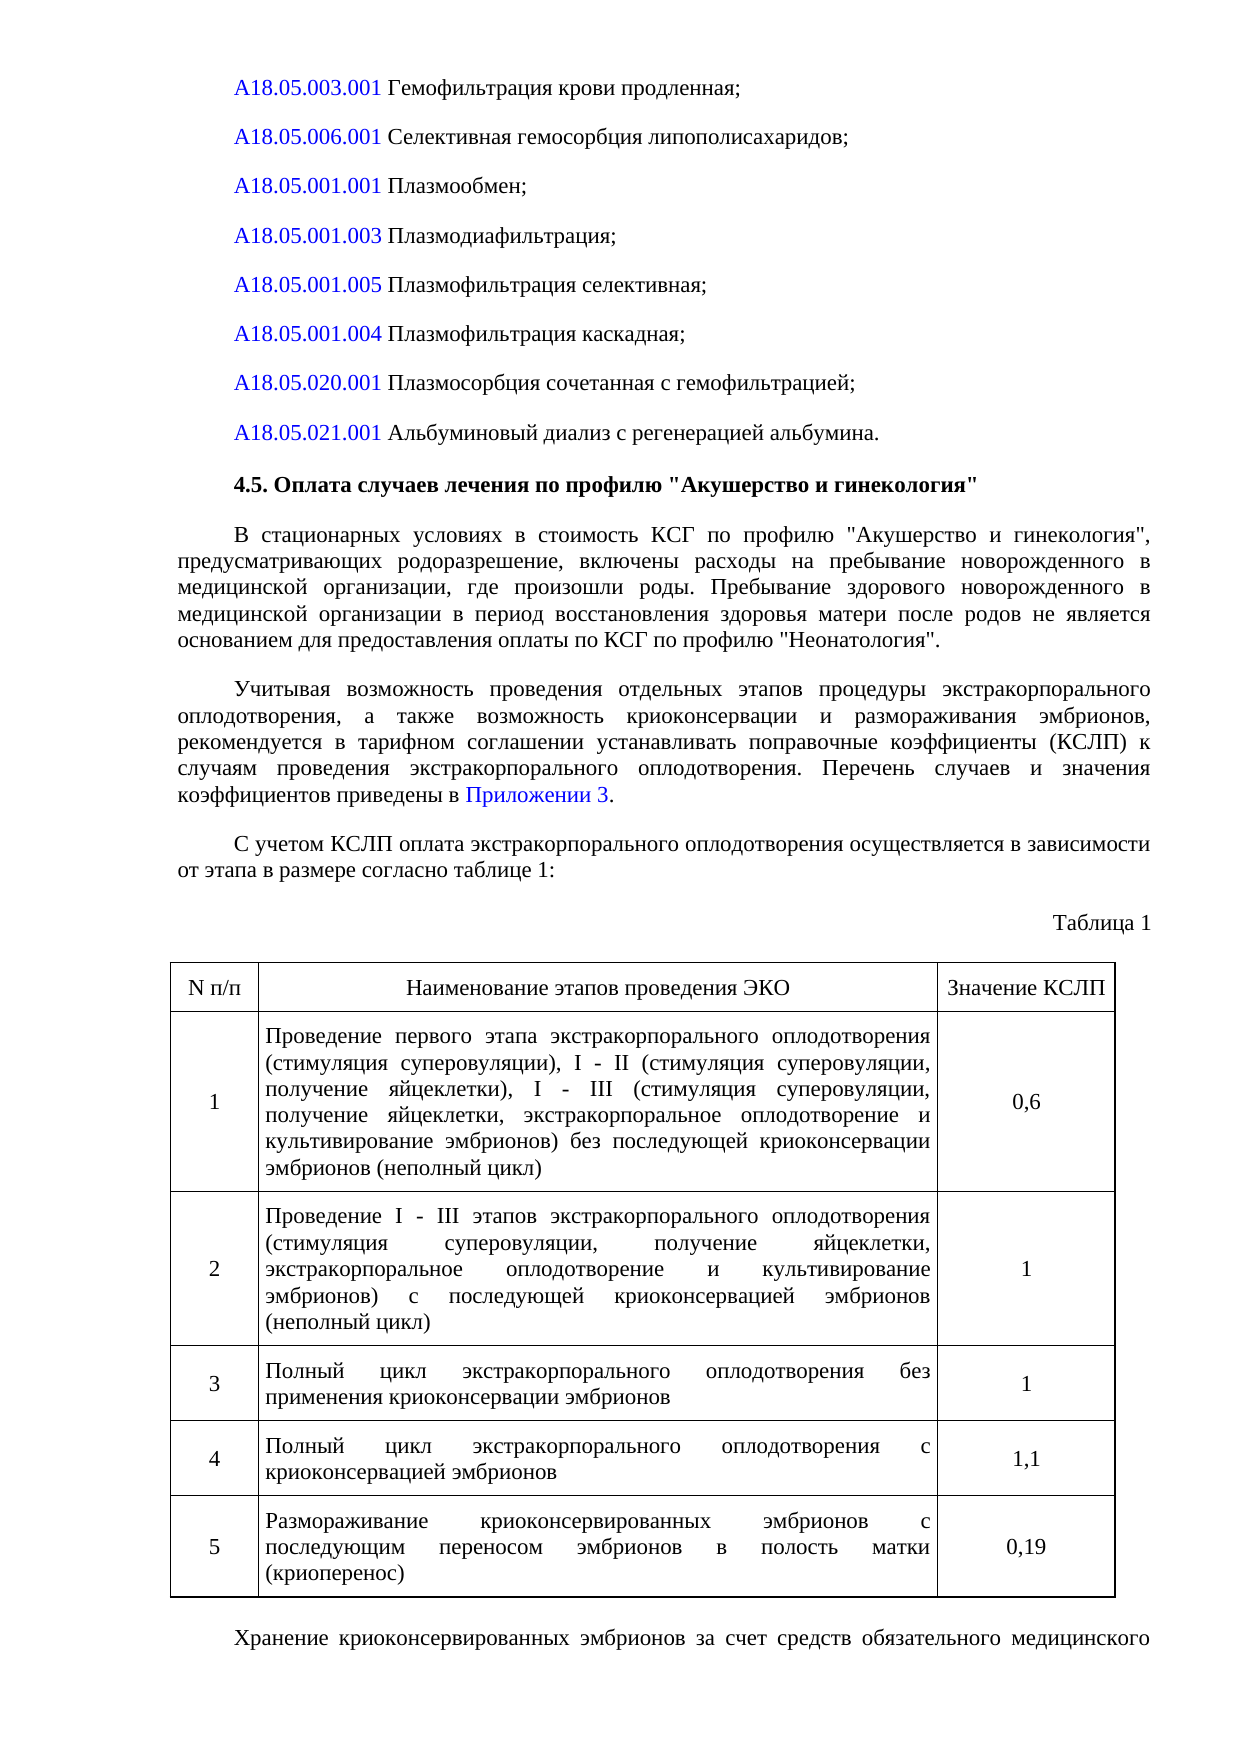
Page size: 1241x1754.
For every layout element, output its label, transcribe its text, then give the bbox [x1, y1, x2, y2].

table_cell 2 [171, 1192, 258, 1345]
table_cell 1 [938, 1192, 1114, 1345]
text Учитывая возможность проведения отдельных этапов процедуры экстракорпорального оплодотворения, а также возможность криоконсервации и размораживания эмбрионов, рекомендуется в тарифном соглашении устанавливать поправочные коэффициенты (КСЛП) к случаям проведения экстракорпорального оплодотворения. Перечень случаев и значения коэффициентов приведены в Приложении 3. [177, 675, 1152, 807]
table_cell 4 [171, 1421, 258, 1495]
table_cell Размораживание криоконсервированных эмбрионов с последующим переносом эмбрионов в полость матки (криоперенос) [259, 1496, 937, 1596]
table_cell 1 [171, 1012, 258, 1191]
table_cell Проведение первого этапа экстракорпорального оплодотворения (стимуляция суперовуляции), I - II (стимуляция суперовуляции, получение яйцеклетки), I - III (стимуляция суперовуляции, получение яйцеклетки, экстракорпоральное оплодотворение и культивирование эмбрионов) без последующей криоконсервации эмбрионов (неполный цикл) [259, 1012, 937, 1191]
table_cell 0,6 [938, 1012, 1114, 1191]
text A18.05.001.003 Плазмодиафильтрация; [177, 222, 1152, 248]
text A18.05.021.001 Альбуминовый диализ с регенерацией альбумина. [177, 419, 1152, 445]
text С учетом КСЛП оплата экстракорпорального оплодотворения осуществляется в зависимости от этапа в размере согласно таблице 1: [177, 830, 1152, 883]
text A18.05.001.004 Плазмофильтрация каскадная; [177, 320, 1152, 347]
table_cell 0,19 [938, 1496, 1114, 1596]
table_cell 1 [938, 1346, 1114, 1420]
table_cell 3 [171, 1346, 258, 1420]
table_header Значение КСЛП [938, 963, 1114, 1011]
text A18.05.001.005 Плазмофильтрация селективная; [177, 271, 1152, 297]
table_cell Полный цикл экстракорпорального оплодотворения без применения криоконсервации эмбрионов [259, 1346, 937, 1420]
text A18.05.006.001 Селективная гемосорбция липополисахаридов; [177, 123, 1152, 149]
table_cell 1,1 [938, 1421, 1114, 1495]
text A18.05.020.001 Плазмосорбция сочетанная с гемофильтрацией; [177, 369, 1152, 396]
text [177, 1624, 1152, 1650]
table_cell Проведение I - III этапов экстракорпорального оплодотворения (стимуляция суперовуляции, получение яйцеклетки, экстракорпоральное оплодотворение и культивирование эмбрионов) с последующей криоконсервацией эмбрионов (неполный цикл) [259, 1192, 937, 1345]
table_header N п/п [171, 963, 258, 1011]
table_cell Полный цикл экстракорпорального оплодотворения с криоконсервацией эмбрионов [259, 1421, 937, 1495]
text В стационарных условиях в стоимость КСГ по профилю "Акушерство и гинекология", предусматривающих родоразрешение, включены расходы на пребывание новорожденного в медицинской организации, где произошли роды. Пребывание здорового новорожденного в медицинской организации в период восстановления здоровья матери после родов не является основанием для предоставления оплаты по КСГ по профилю "Неонатология". [177, 521, 1152, 652]
table_header Наименование этапов проведения ЭКО [259, 963, 937, 1011]
text A18.05.003.001 Гемофильтрация крови продленная; [177, 74, 1152, 100]
title 4.5. Оплата случаев лечения по профилю "Акушерство и гинекология" [177, 471, 1152, 498]
text A18.05.001.001 Плазмообмен; [177, 172, 1152, 199]
table_cell 5 [171, 1496, 258, 1596]
text Таблица 1 [177, 909, 1152, 936]
